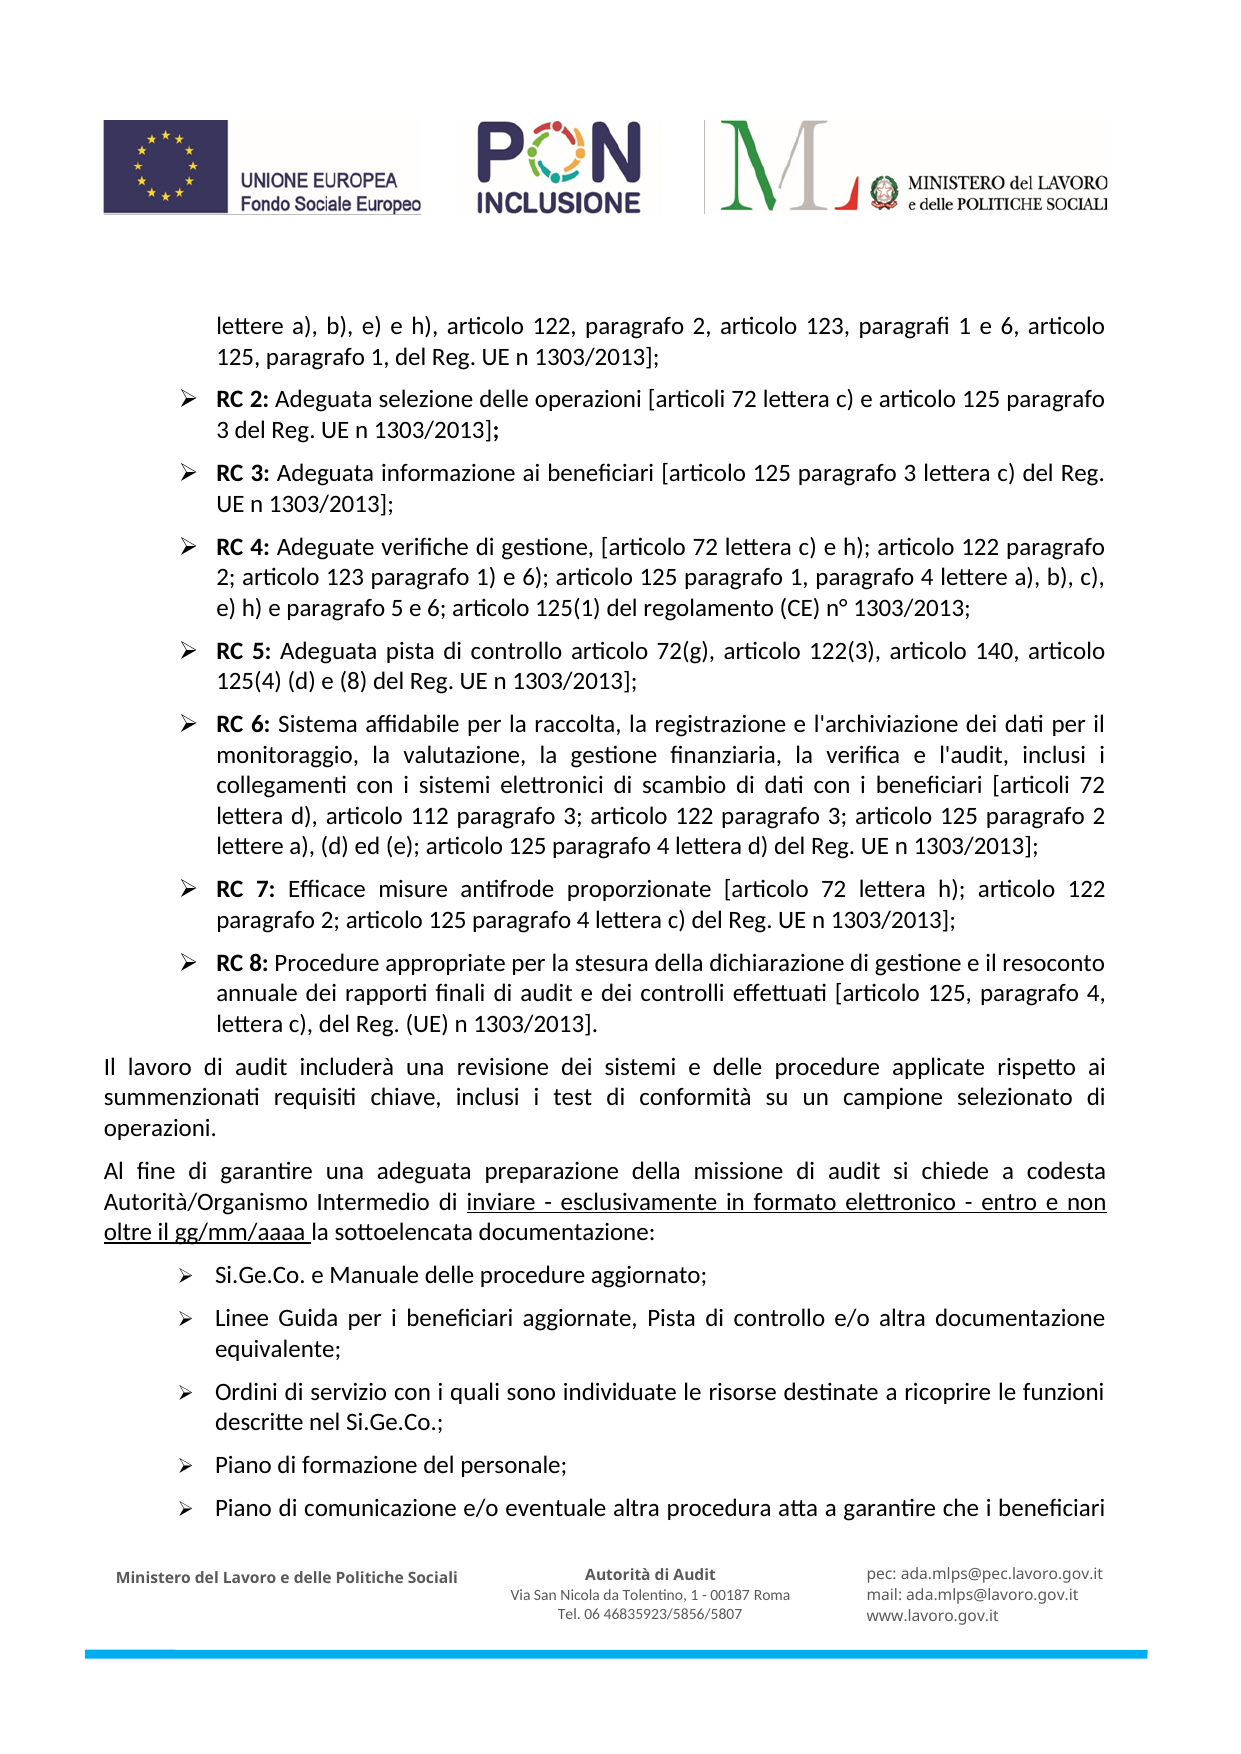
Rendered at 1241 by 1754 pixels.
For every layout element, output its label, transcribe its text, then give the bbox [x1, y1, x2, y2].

list RC 6: Sistema affidabile per la raccolta, la registrazione e l'archiviazione dei dati per il monitoraggio, la valutazione, la gestione finanziaria, la verifica e l'audit, inclusi i collegamenti con i sistemi elettronici di scambio di dati con i beneficiari [articoli 72 lettera d), articolo 112 paragrafo 3; articolo 122 paragrafo 3; articolo 125 paragrafo 2 lettere a), (d) ed (e); articolo 125 paragrafo 4 lettera d) del Reg. UE n 1303/2013]; [178, 708, 1107, 861]
list RC 4: Adeguate verifiche di gestione, [articolo 72 lettera c) e h); articolo 122 paragrafo 2; articolo 123 paragrafo 1) e 6); articolo 125 paragrafo 1, paragrafo 4 lettere a), b), c), e) h) e paragrafo 5 e 6; articolo 125(1) del regolamento (CE) n° 1303/2013; [178, 531, 1107, 622]
list RC 5: Adeguata pista di controllo articolo 72(g), articolo 122(3), articolo 140, articolo 125(4) (d) e (8) del Reg. UE n 1303/2013]; [178, 635, 1107, 696]
list Si.Ge.Co. e Manuale delle procedure aggiornato; [177, 1259, 1107, 1290]
list RC 3: Adeguata informazione ai beneficiari [articolo 125 paragrafo 3 lettera c) del Reg. UE n 1303/2013]; [178, 457, 1107, 518]
text Il lavoro di audit includerà una revisione dei sistemi e delle procedure applicate rispetto ai summenzionati requisiti chiave, inclusi i test di conformità su un campione selezionato di operazioni. [103, 1051, 1107, 1143]
picture [103, 120, 1108, 215]
text Al fine di garantire una adeguata preparazione della missione di audit si chiede a codesta Autorità/Organismo Intermedio di inviare - esclusivamente in formato elettronico - entro e non oltre il gg/mm/aaaa la sottoelencata documentazione: [103, 1155, 1107, 1247]
list RC 7: Efficace misure antifrode proporzionate [articolo 72 lettera h); articolo 122 paragrafo 2; articolo 125 paragrafo 4 lettera c) del Reg. UE n 1303/2013]; [178, 873, 1107, 934]
list RC 2: Adeguata selezione delle operazioni [articoli 72 lettera c) e articolo 125 paragrafo 3 del Reg. UE n 1303/2013]; [178, 384, 1107, 445]
list Ordini di servizio con i quali sono individuate le risorse destinate a ricoprire le funzioni descritte nel Si.Ge.Co.; [177, 1376, 1107, 1437]
list Linee Guida per i beneficiari aggiornate, Pista di controllo e/o altra documentazione equivalente; [177, 1302, 1107, 1363]
list Piano di formazione del personale; [177, 1449, 1107, 1480]
list RC 8: Procedure appropriate per la stesura della dichiarazione di gestione e il resoconto annuale dei rapporti finali di audit e dei controlli effettuati [articolo 125, paragrafo 4, lettera c), del Reg. (UE) n 1303/2013]. [178, 947, 1107, 1038]
